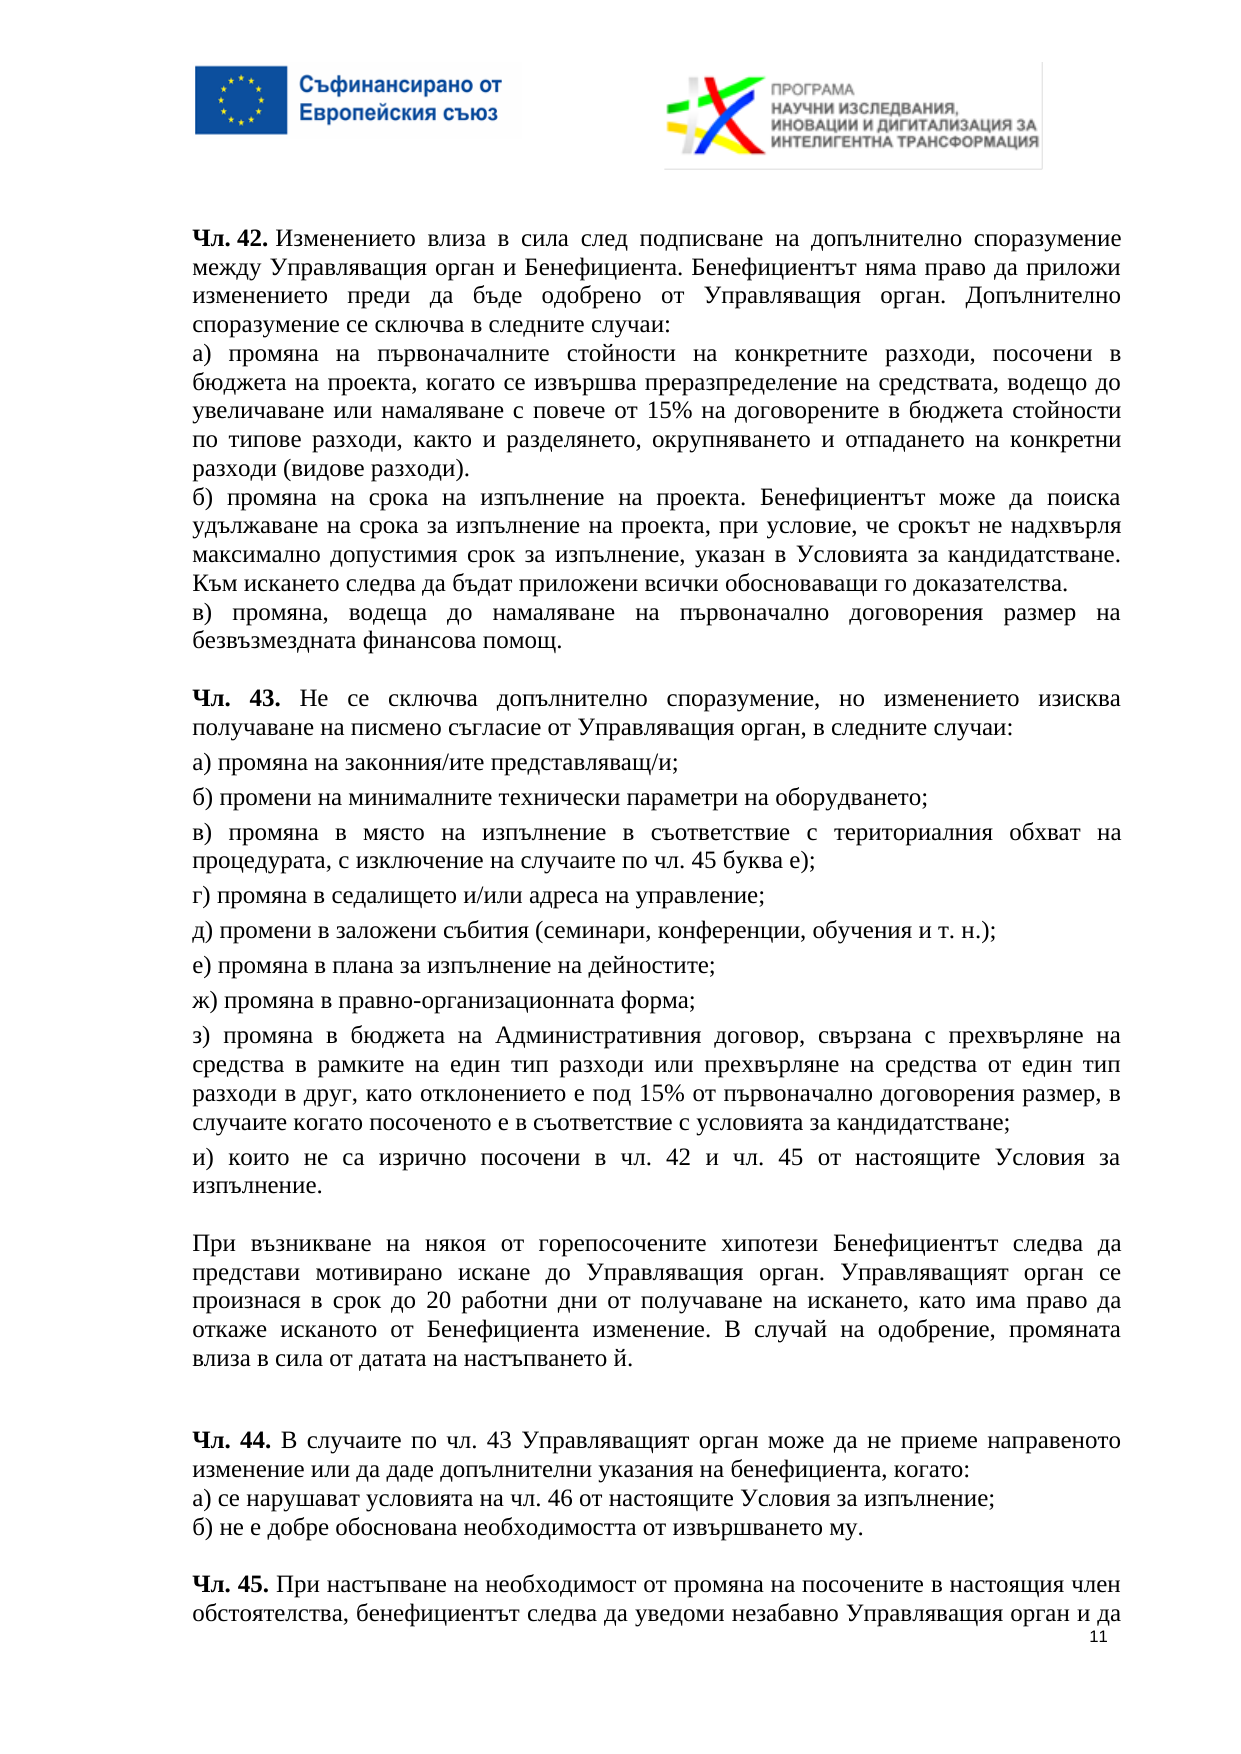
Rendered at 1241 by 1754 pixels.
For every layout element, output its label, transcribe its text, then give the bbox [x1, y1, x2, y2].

picture [664, 62, 1044, 171]
text а) промяна на законния/ите представляващ/и; [192, 747, 1122, 775]
text а) се нарушават условията на чл. 46 от настоящите Условия за изпълнение; [192, 1483, 1122, 1512]
text з) промяна в бюджета на Административния договор, свързана с прехвърляне на средства в рамките на един тип разходи или прехвърляне на средства от един тип разходи в друг, като отклонението е под 15% от първоначално договорения размер, в случаите когато посоченото е в съответствие с условията за кандидатстване; [192, 1020, 1122, 1135]
text и) които не са изрично посочени в чл. 42 и чл. 45 от настоящите Условия за изпълнение. [192, 1142, 1122, 1199]
text г) промяна в седалището и/или адреса на управление; [192, 880, 1122, 909]
text б) промени на минималните технически параметри на оборудването; [192, 782, 1122, 810]
text в) промяна в място на изпълнение в съответствие с териториалния обхват на процедурата, с изключение на случаите по чл. 45 буква е); [192, 817, 1122, 874]
text д) промени в заложени събития (семинари, конференции, обучения и т. н.); [192, 915, 1122, 944]
text б) промяна на срока на изпълнение на проекта. Бенефициентът може да поиска удължаване на срока за изпълнение на проекта, при условие, че срокът не надхвърля максимално допустимия срок за изпълнение, указан в Условията за кандидатстване. Към искането следва да бъдат приложени всички обосноваващи го доказателства. [192, 482, 1122, 597]
text б) не е добре обоснована необходимостта от извършването му. [192, 1512, 1122, 1540]
text в) промяна, водеща до намаляване на първоначално договорения размер на безвъзмездната финансова помощ. [192, 597, 1122, 654]
text При възникване на някоя от горепосочените хипотези Бенефициентът следва да представи мотивирано искане до Управляващия орган. Управляващият орган се произнася в срок до 20 работни дни от получаване на искането, като има право да откаже исканото от Бенефициента изменение. В случай на одобрение, промяната влиза в сила от датата на настъпването й. [192, 1228, 1122, 1372]
picture [192, 62, 522, 139]
list Чл. 43. Не се сключва допълнително споразумение, но изменението изисква получаване на писмено съгласие от Управляващия орган, в следните случаи: [192, 683, 1122, 740]
text а) промяна на първоначалните стойности на конкретните разходи, посочени в бюджета на проекта, когато се извършва преразпределение на средствата, водещо до увеличаване или намаляване с повече от 15% на договорените в бюджета стойности по типове разходи, както и разделянето, окрупняването и отпадането на конкретни разходи (видове разходи). [192, 338, 1122, 482]
text ж) промяна в правно-организационната форма; [192, 985, 1122, 1014]
list Чл. 42. Изменението влиза в сила след подписване на допълнително споразумение между Управляващия орган и Бенефициента. Бенефициентът няма право да приложи изменението преди да бъде одобрено от Управляващия орган. Допълнително споразумение се сключва в следните случаи: [192, 223, 1122, 338]
text e) промяна в плана за изпълнение на дейностите; [192, 950, 1122, 979]
list Чл. 44. В случаите по чл. 43 Управляващият орган може да не приеме направеното изменение или да даде допълнителни указания на бенефициента, когато: [192, 1425, 1122, 1483]
